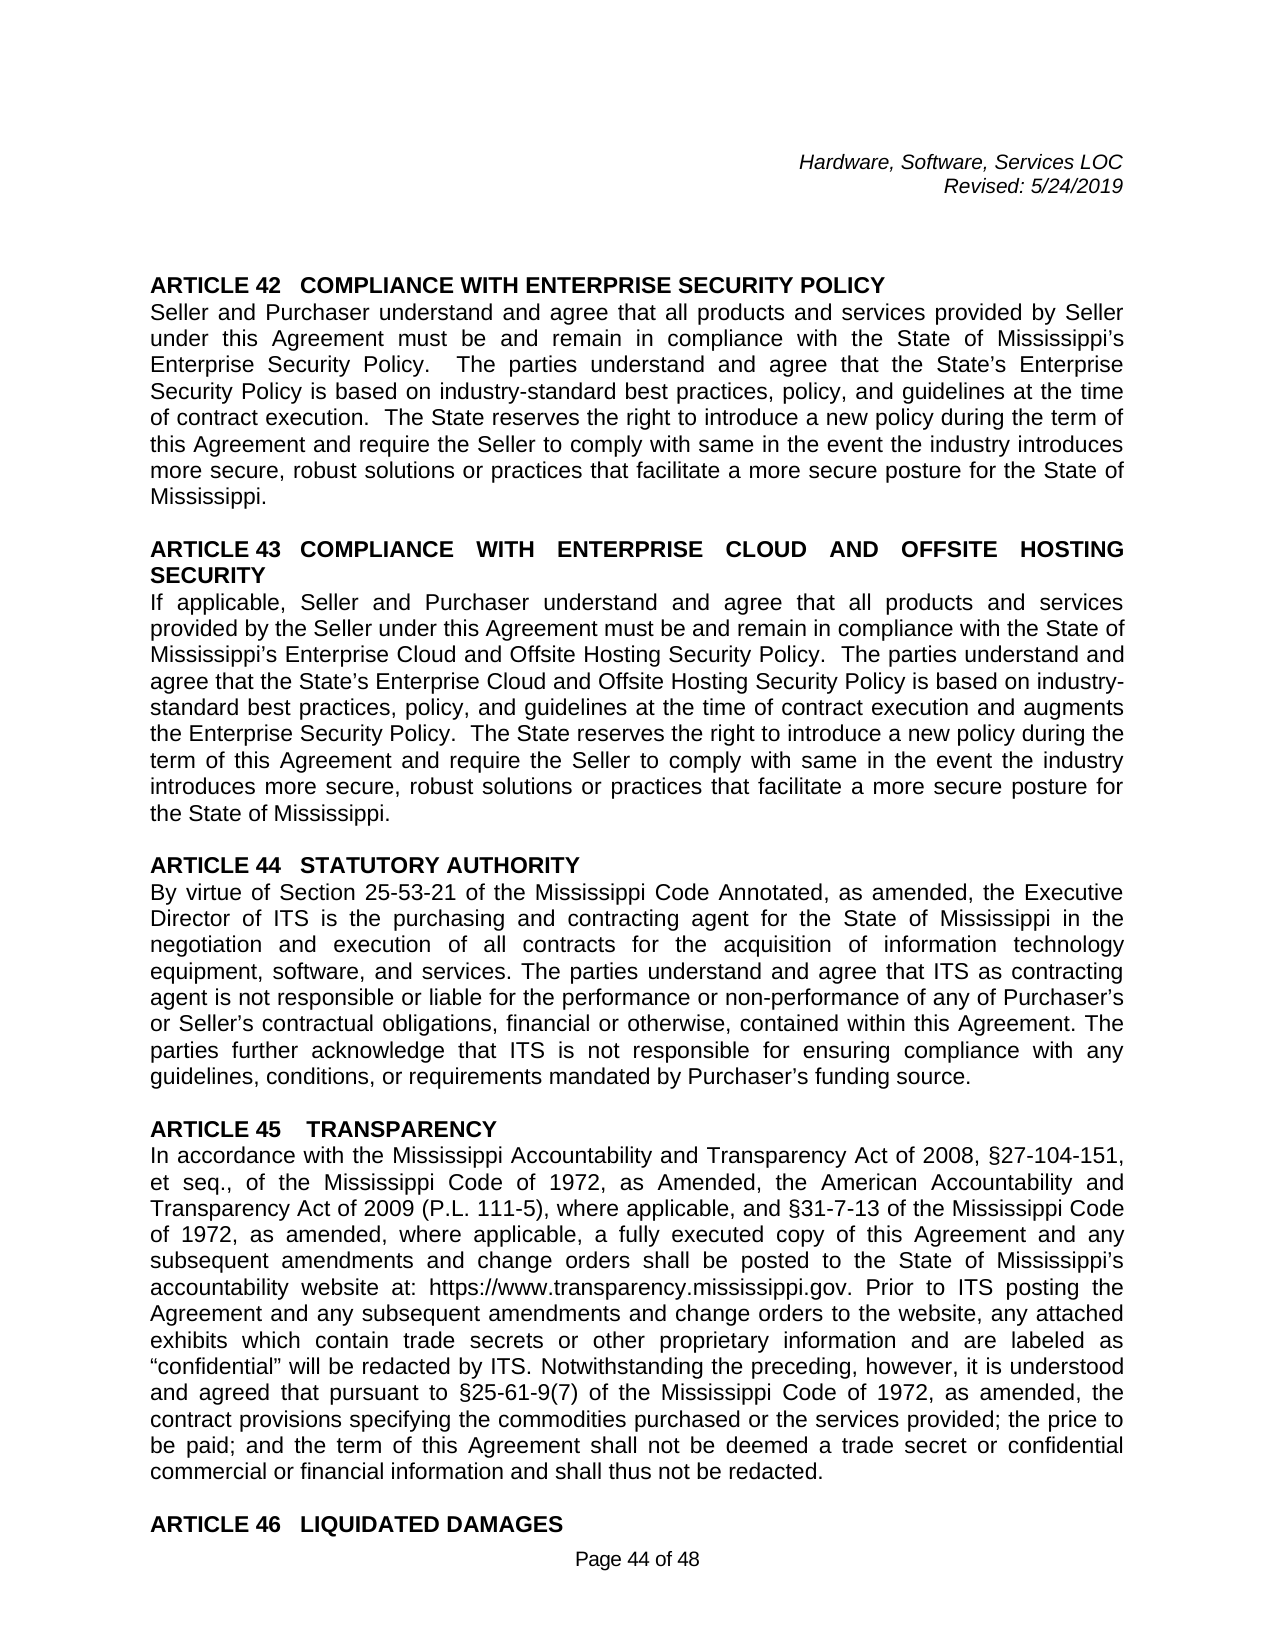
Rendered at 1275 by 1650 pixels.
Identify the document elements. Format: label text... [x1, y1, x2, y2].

text Seller and Purchaser understand and agree that all products and services provided by Seller under this Agreement must be and remain in compliance with the State of Mississippi’s Enterprise Security Policy. The parties understand and agree that the State’s Enterprise Security Policy is based on industry-standard best practices, policy, and guidelines at the time of contract execution. The State reserves the right to introduce a new policy during the term of this Agreement and require the Seller to comply with same in the event the industry introduces more secure, robust solutions or practices that facilitate a more secure posture for the State of Mississippi. [150, 299, 1125, 509]
text If applicable, Seller and Purchaser understand and agree that all products and services provided by the Seller under this Agreement must be and remain in compliance with the State of Mississippi’s Enterprise Cloud and Offsite Hosting Security Policy. The parties understand and agree that the State’s Enterprise Cloud and Offsite Hosting Security Policy is based on industry-standard best practices, policy, and guidelines at the time of contract execution and augments the Enterprise Security Policy. The State reserves the right to introduce a new policy during the term of this Agreement and require the Seller to comply with same in the event the industry introduces more secure, robust solutions or practices that facilitate a more secure posture for the State of Mississippi. [150, 589, 1125, 826]
text ARTICLE 45 TRANSPARENCY [150, 1116, 1125, 1142]
text ARTICLE 44 STATUTORY AUTHORITY [150, 852, 1125, 878]
text ARTICLE 46 LIQUIDATED DAMAGES [150, 1511, 1125, 1537]
text ARTICLE 42 COMPLIANCE WITH ENTERPRISE SECURITY POLICY [150, 272, 1125, 299]
text In accordance with the Mississippi Accountability and Transparency Act of 2008, §27-104-151, et seq., of the Mississippi Code of 1972, as Amended, the American Accountability and Transparency Act of 2009 (P.L. 111-5), where applicable, and §31-7-13 of the Mississippi Code of 1972, as amended, where applicable, a fully executed copy of this Agreement and any subsequent amendments and change orders shall be posted to the State of Mississippi’s accountability website at: https://www.transparency.mississippi.gov. Prior to ITS posting the Agreement and any subsequent amendments and change orders to the website, any attached exhibits which contain trade secrets or other proprietary information and are labeled as “confidential” will be redacted by ITS. Notwithstanding the preceding, however, it is understood and agreed that pursuant to §25-61-9(7) of the Mississippi Code of 1972, as amended, the contract provisions specifying the commodities purchased or the services provided; the price to be paid; and the term of this Agreement shall not be deemed a trade secret or confidential commercial or financial information and shall thus not be redacted. [150, 1142, 1125, 1485]
text By virtue of Section 25-53-21 of the Mississippi Code Annotated, as amended, the Executive Director of ITS is the purchasing and contracting agent for the State of Mississippi in the negotiation and execution of all contracts for the acquisition of information technology equipment, software, and services. The parties understand and agree that ITS as contracting agent is not responsible or liable for the performance or non-performance of any of Purchaser’s or Seller’s contractual obligations, financial or otherwise, contained within this Agreement. The parties further acknowledge that ITS is not responsible for ensuring compliance with any guidelines, conditions, or requirements mandated by Purchaser’s funding source. [150, 878, 1125, 1089]
text ARTICLE 43 COMPLIANCE WITH ENTERPRISE CLOUD AND OFFSITE HOSTING SECURITY [150, 536, 1125, 589]
